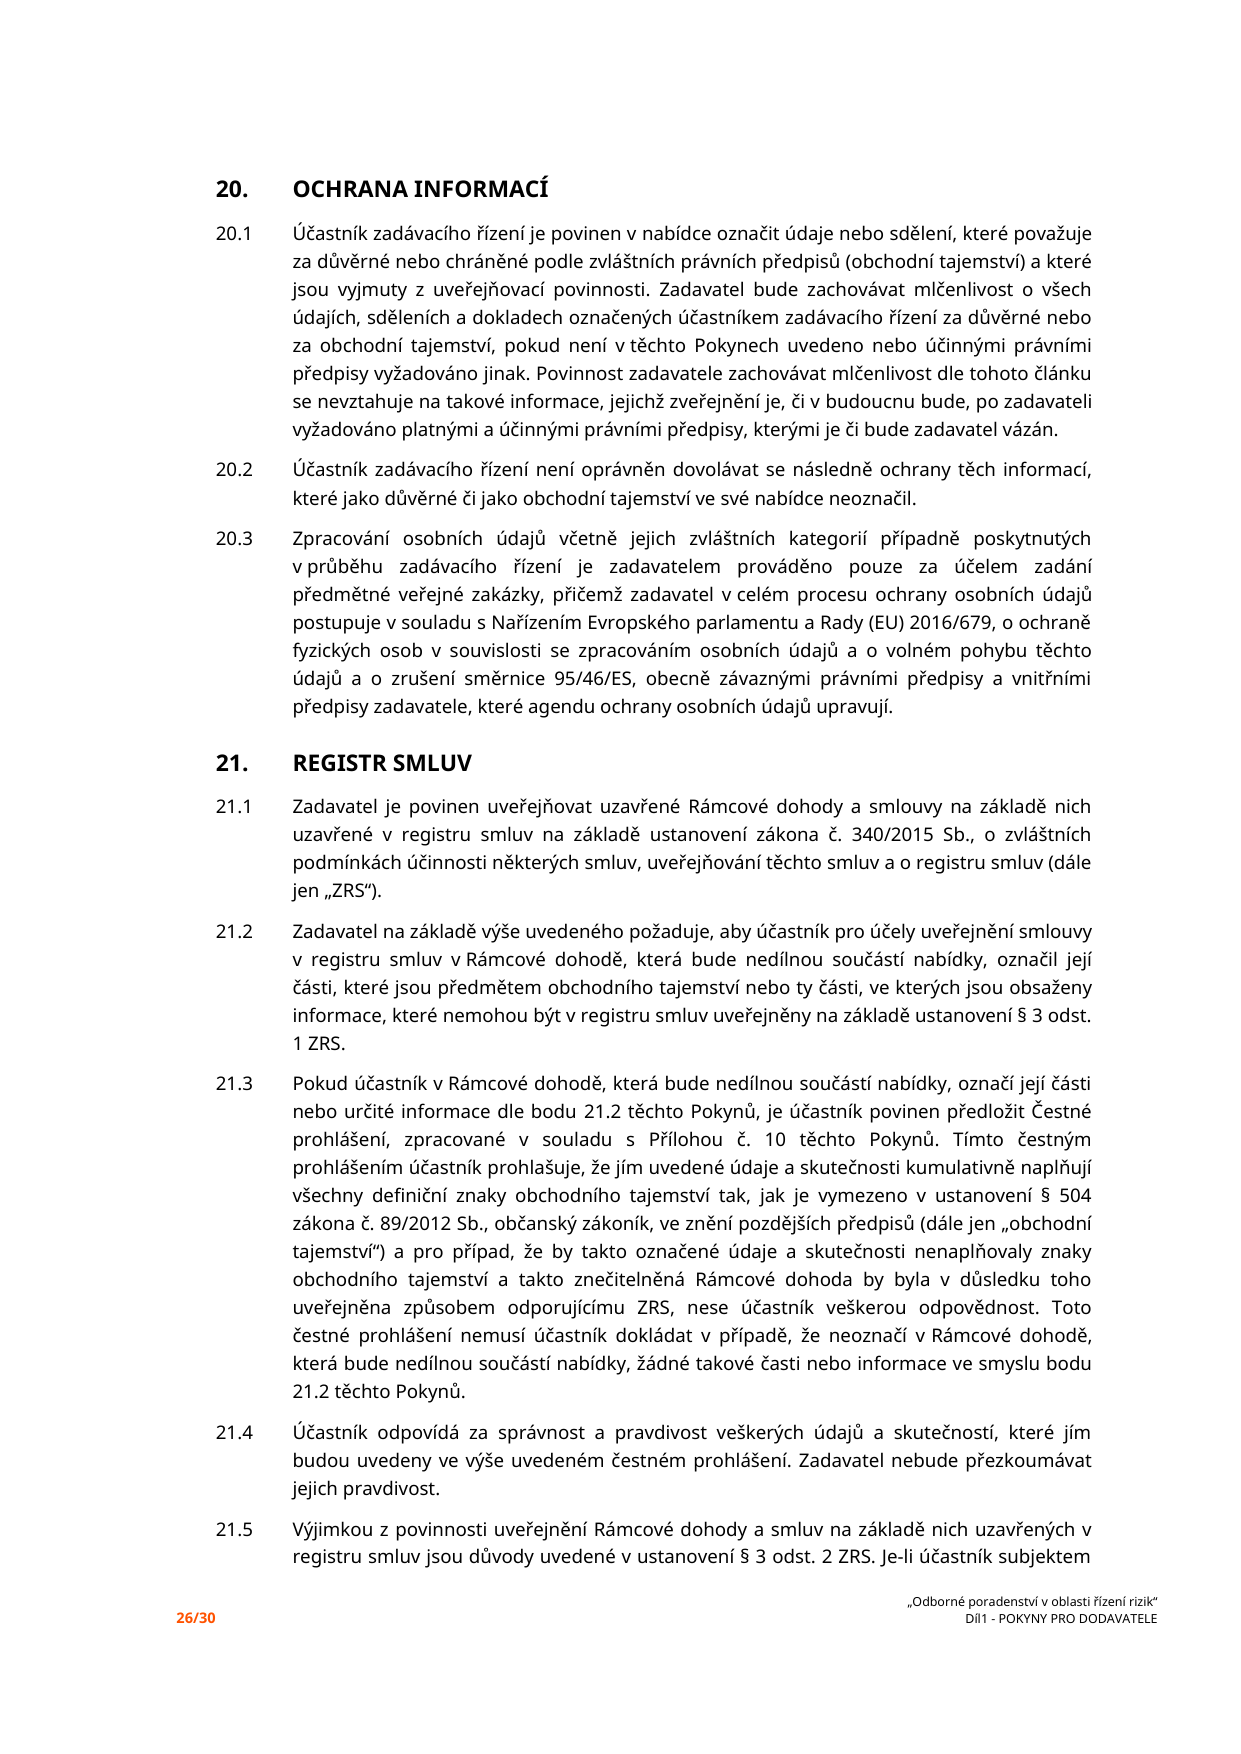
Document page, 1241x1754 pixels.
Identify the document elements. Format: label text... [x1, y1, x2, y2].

text Účastník zadávacího řízení není oprávněn dovolávat se následně ochrany těch informací, které jako důvěrné či jako obchodní tajemství ve své nabídce neoznačil. [216, 457, 1093, 510]
text OCHRANA INFORMACÍ [216, 173, 1093, 204]
text Zadavatel je povinen uveřejňovat uzavřené Rámcové dohody a smlouvy na základě nich uzavřené v registru smluv na základě ustanovení zákona č. 340/2015 Sb., o zvláštních podmínkách účinnosti některých smluv, uveřejňování těchto smluv a o registru smluv (dále jen „ZRS“). [216, 793, 1093, 903]
text Pokud účastník v Rámcové dohodě, která bude nedílnou součástí nabídky, označí její části nebo určité informace dle bodu 21.2 těchto Pokynů, je účastník povinen předložit Čestné prohlášení, zpracované v souladu s Přílohou č. 10 těchto Pokynů. Tímto čestným prohlášením účastník prohlašuje, že jím uvedené údaje a skutečnosti kumulativně naplňují všechny definiční znaky obchodního tajemství tak, jak je vymezeno v ustanovení § 504 zákona č. 89/2012 Sb., občanský zákoník, ve znění pozdějších předpisů (dále jen „obchodní tajemství“) a pro případ, že by takto označené údaje a skutečnosti nenaplňovaly znaky obchodního tajemství a takto znečitelněná Rámcové dohoda by byla v důsledku toho uveřejněna způsobem odporujícímu ZRS, nese účastník veškerou odpovědnost. Toto čestné prohlášení nemusí účastník dokládat v případě, že neoznačí v Rámcové dohodě, která bude nedílnou součástí nabídky, žádné takové časti nebo informace ve smyslu bodu 21.2 těchto Pokynů. [216, 1071, 1093, 1404]
text Účastník odpovídá za správnost a pravdivost veškerých údajů a skutečností, které jím budou uvedeny ve výše uvedeném čestném prohlášení. Zadavatel nebude přezkoumávat jejich pravdivost. [216, 1419, 1093, 1501]
text Zadavatel na základě výše uvedeného požaduje, aby účastník pro účely uveřejnění smlouvy v registru smluv v Rámcové dohodě, která bude nedílnou součástí nabídky, označil její části, které jsou předmětem obchodního tajemství nebo ty části, ve kterých jsou obsaženy informace, které nemohou být v registru smluv uveřejněny na základě ustanovení § 3 odst. 1 ZRS. [216, 918, 1093, 1056]
text REGISTR SMLUV [216, 746, 1093, 778]
text Účastník zadávacího řízení je povinen v nabídce označit údaje nebo sdělení, které považuje za důvěrné nebo chráněné podle zvláštních právních předpisů (obchodní tajemství) a které jsou vyjmuty z uveřejňovací povinnosti. Zadavatel bude zachovávat mlčenlivost o všech údajích, sděleních a dokladech označených účastníkem zadávacího řízení za důvěrné nebo za obchodní tajemství, pokud není v těchto Pokynech uvedeno nebo účinnými právními předpisy vyžadováno jinak. Povinnost zadavatele zachovávat mlčenlivost dle tohoto článku se nevztahuje na takové informace, jejichž zveřejnění je, či v budoucnu bude, po zadavateli vyžadováno platnými a účinnými právními předpisy, kterými je či bude zadavatel vázán. [216, 220, 1093, 442]
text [216, 1516, 1093, 1569]
text Zpracování osobních údajů včetně jejich zvláštních kategorií případně poskytnutých v průběhu zadávacího řízení je zadavatelem prováděno pouze za účelem zadání předmětné veřejné zakázky, přičemž zadavatel v celém procesu ochrany osobních údajů postupuje v souladu s Nařízením Evropského parlamentu a Rady (EU) 2016/679, o ochraně fyzických osob v souvislosti se zpracováním osobních údajů a o volném pohybu těchto údajů a o zrušení směrnice 95/46/ES, obecně závaznými právními předpisy a vnitřními předpisy zadavatele, které agendu ochrany osobních údajů upravují. [216, 525, 1093, 719]
